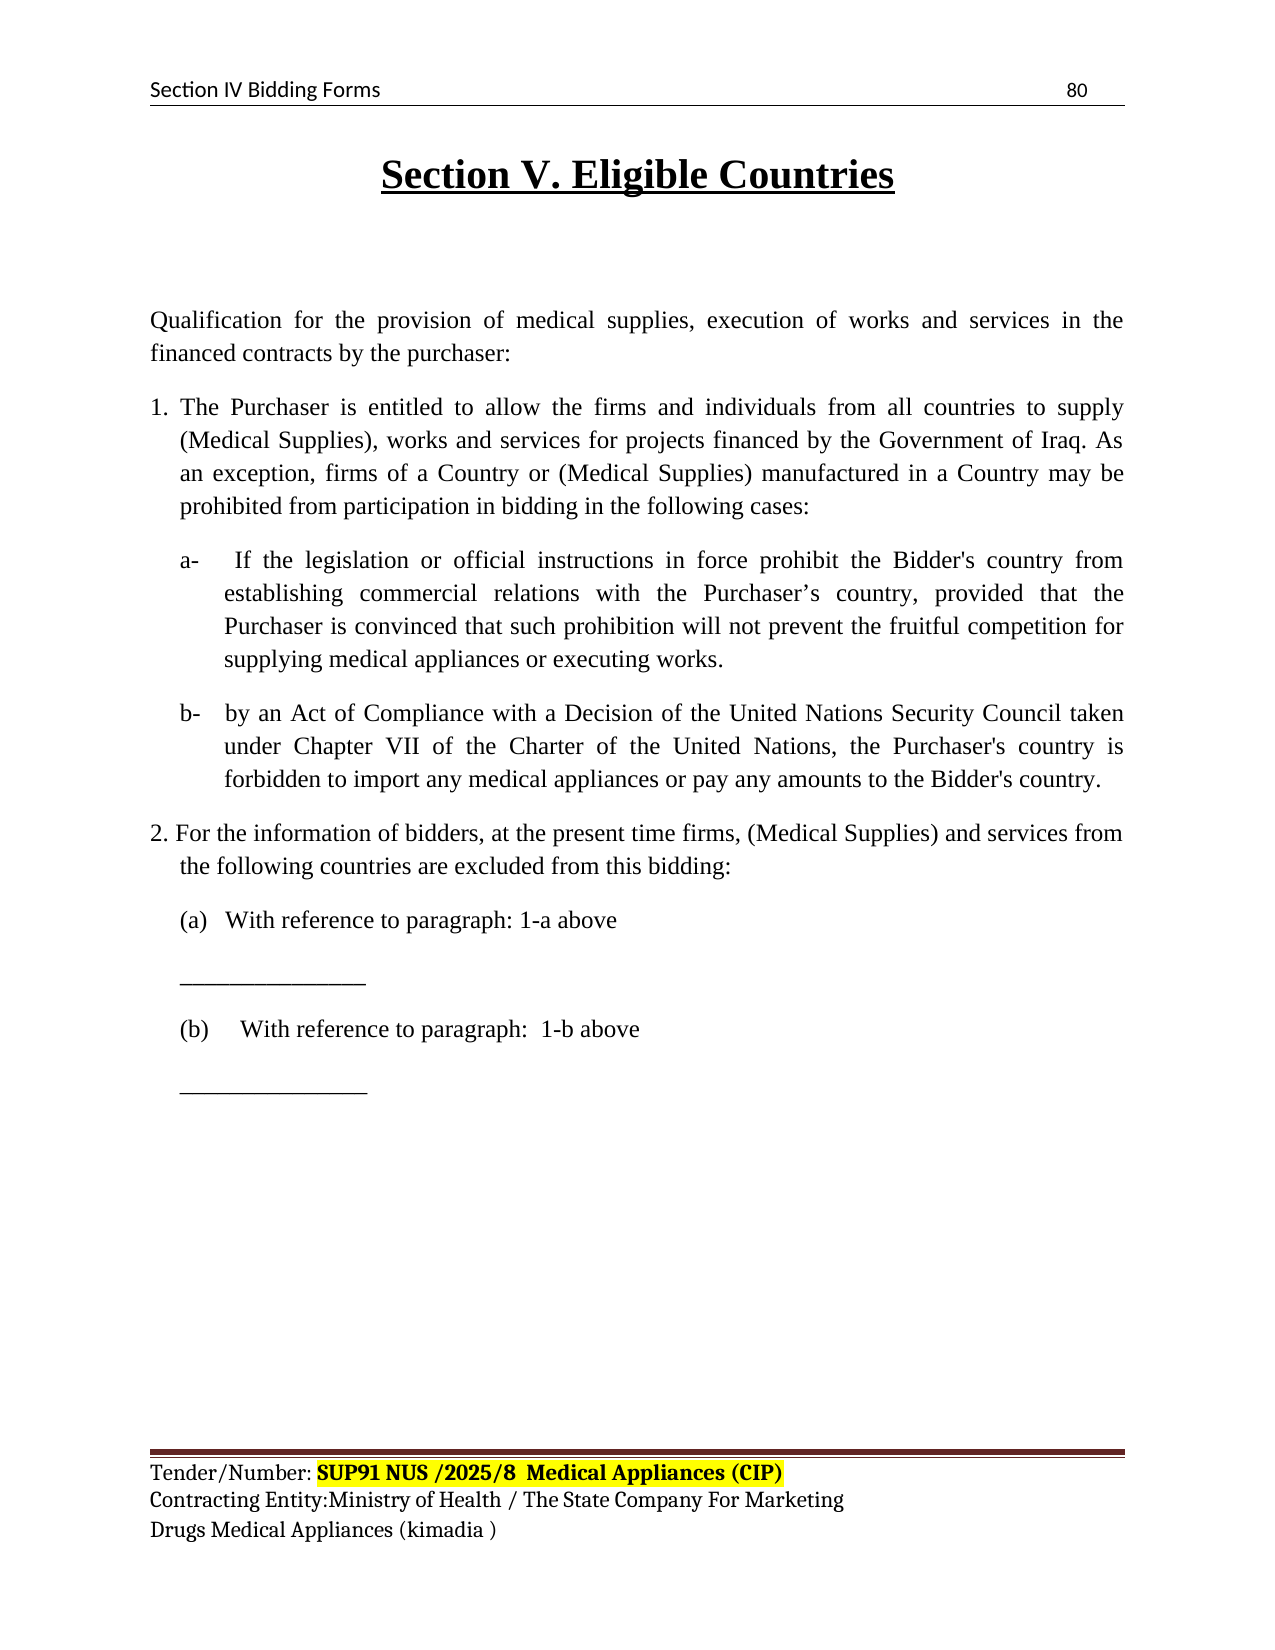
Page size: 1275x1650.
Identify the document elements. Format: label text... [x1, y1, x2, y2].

text Qualification for the provision of medical supplies, execution of works and services in the financed contracts by the purchaser: [150, 305, 1125, 367]
text Section V. Eligible Countries [150, 150, 1125, 198]
text b- by an Act of Compliance with a Decision of the United Nations Security Council taken under Chapter VII of the Charter of the United Nations, the Purchaser's country is forbidden to import any medical appliances or pay any amounts to the Bidder's country. [179, 698, 1125, 793]
text _______________ [179, 1068, 1125, 1097]
text (b) With reference to paragraph: 1-b above [179, 1014, 1125, 1043]
text (a) With reference to paragraph: 1-a above [179, 905, 1125, 933]
text _______________ [179, 958, 1125, 989]
text a- If the legislation or official instructions in force prohibit the Bidder's country from establishing commercial relations with the Purchaser’s country, provided that the Purchaser is convinced that such prohibition will not prevent the fruitful competition for supplying medical appliances or executing works. [179, 545, 1125, 673]
text 1. The Purchaser is entitled to allow the firms and individuals from all countries to supply (Medical Supplies), works and services for projects financed by the Government of Iraq. As an exception, firms of a Country or (Medical Supplies) manufactured in a Country may be prohibited from participation in bidding in the following cases: [150, 392, 1125, 520]
text 2. For the information of bidders, at the present time firms, (Medical Supplies) and services from the following countries are excluded from this bidding: [150, 818, 1125, 879]
